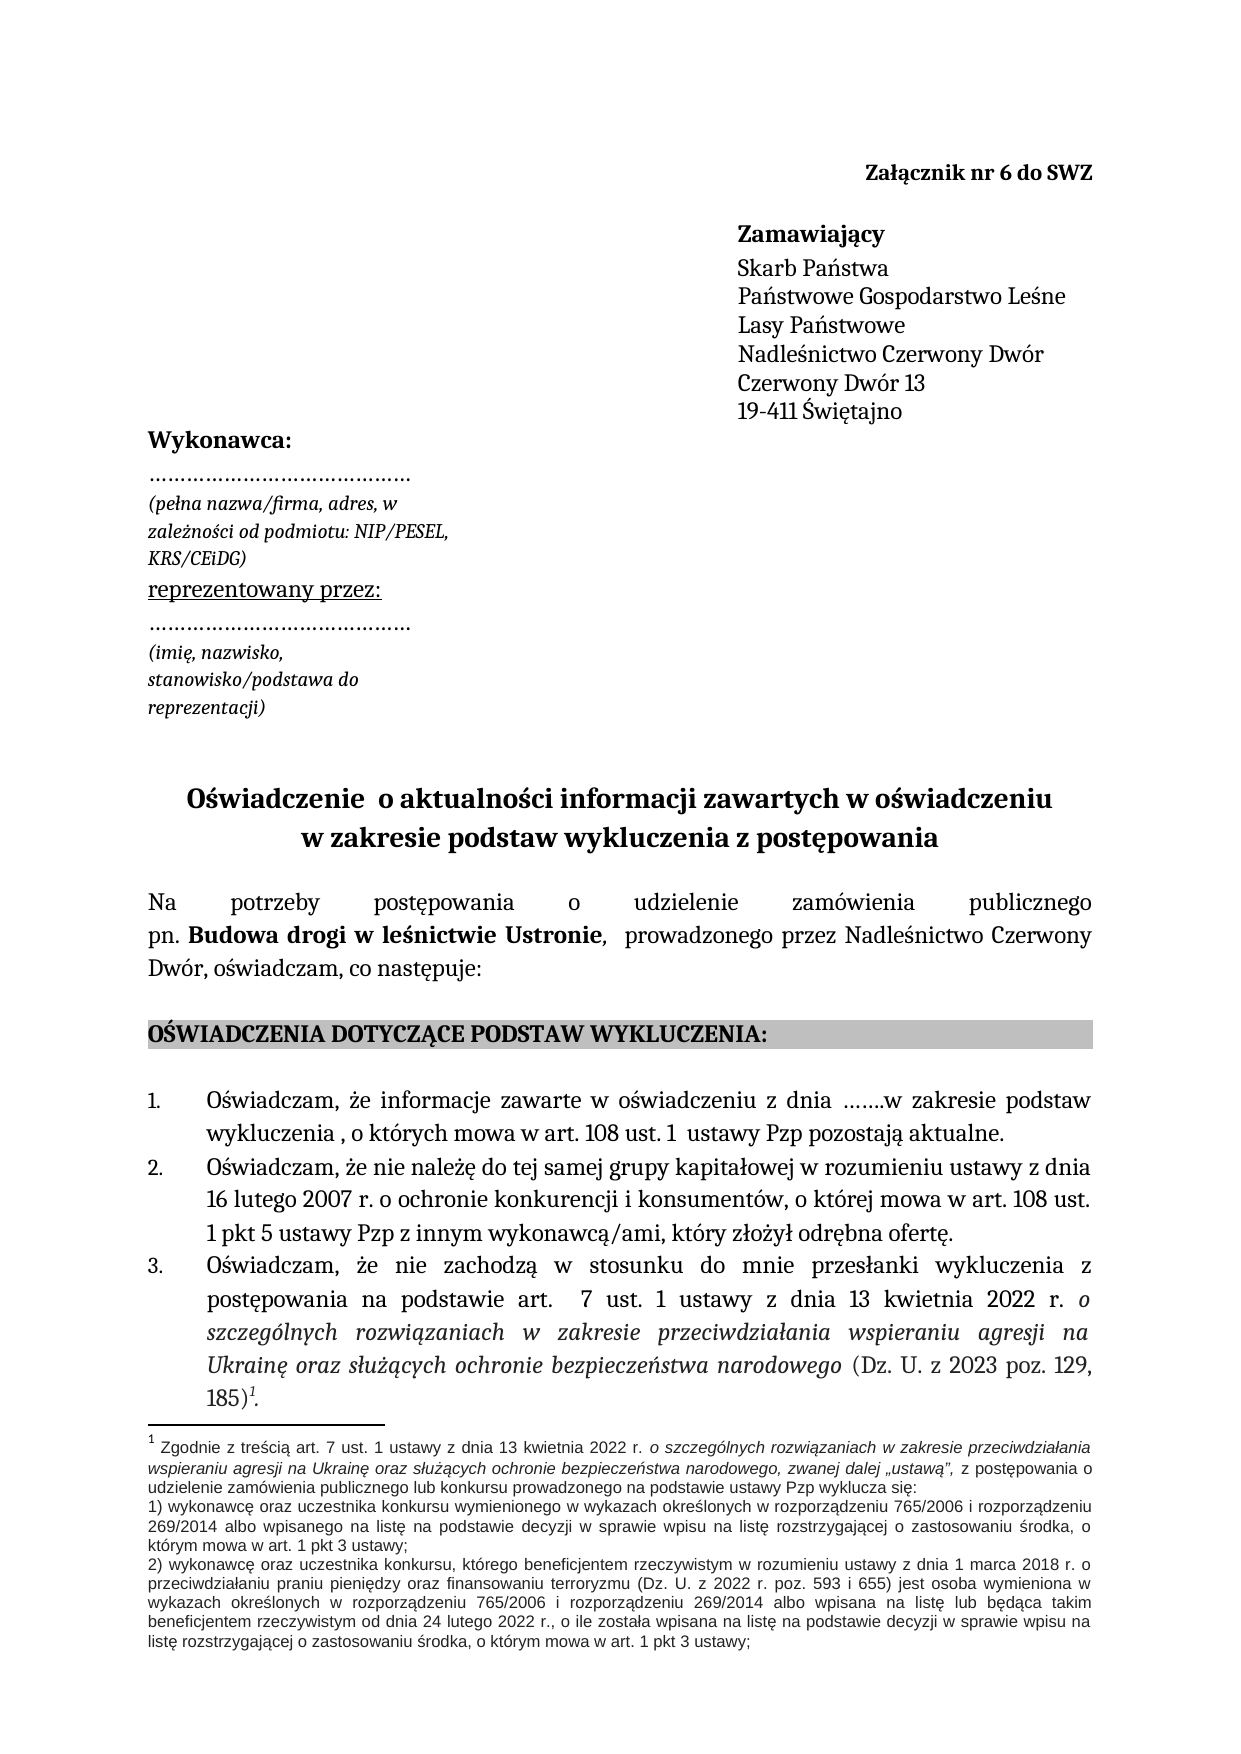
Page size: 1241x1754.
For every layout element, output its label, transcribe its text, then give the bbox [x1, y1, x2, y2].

text OŚWIADCZENIA DOTYCZĄCE PODSTAW WYKLUCZENIA: [148, 1020, 1093, 1049]
text (pełna nazwa/firma, adres, w zależności od podmiotu: NIP/PESEL, KRS/CEiDG) [148, 492, 472, 571]
text Skarb Państwa [738, 253, 1093, 282]
list Oświadczam, że nie należę do tej samej grupy kapitałowej w rozumieniu ustawy z dnia 16 lutego 2007 r. o ochronie konkurencji i konsumentów, o której mowa w art. 108 ust. 1 pkt 5 ustawy Pzp z innym wykonawcą/ami, który złożył odrębna ofertę. [148, 1152, 1093, 1247]
text …………………………………… [148, 459, 472, 488]
text Czerwony Dwór 13 [738, 368, 1093, 397]
text Państwowe Gospodarstwo Leśne Lasy Państwowe [738, 282, 1093, 340]
text w zakresie podstaw wykluczenia z postępowania [148, 821, 1093, 854]
text (imię, nazwisko, stanowisko/podstawa do reprezentacji) [148, 641, 472, 719]
list Oświadczam, że informacje zawarte w oświadczeniu z dnia …….w zakresie podstaw wykluczenia , o których mowa w art. 108 ust. 1 ustawy Pzp pozostają aktualne. [148, 1086, 1093, 1148]
text Oświadczenie o aktualności informacji zawartych w oświadczeniu [148, 782, 1093, 816]
text Załącznik nr 6 do SWZ [650, 160, 1093, 186]
text Wykonawca: [148, 426, 1093, 455]
text 19-411 Świętajno [738, 397, 1093, 426]
text reprezentowany przez: [148, 574, 1093, 603]
text Zamawiający [738, 220, 1093, 249]
text …………………………………… [148, 607, 472, 636]
text Nadleśnictwo Czerwony Dwór [738, 340, 1093, 368]
list Oświadczam, że nie zachodzą w stosunku do mnie przesłanki wykluczenia z postępowania na podstawie art. 7 ust. 1 ustawy z dnia 13 kwietnia 2022 r. o szczególnych rozwiązaniach w zakresie przeciwdziałania wspieraniu agresji na Ukrainę oraz służących ochronie bezpieczeństwa narodowego (Dz. U. z 2023 poz. 129, 185). [148, 1251, 1093, 1412]
text Na potrzeby postępowania o udzielenie zamówienia publicznego pn. Budowa drogi w leśnictwie Ustronie, prowadzonego przez Nadleśnictwo Czerwony Dwór, oświadczam, co następuje: [148, 888, 1093, 983]
